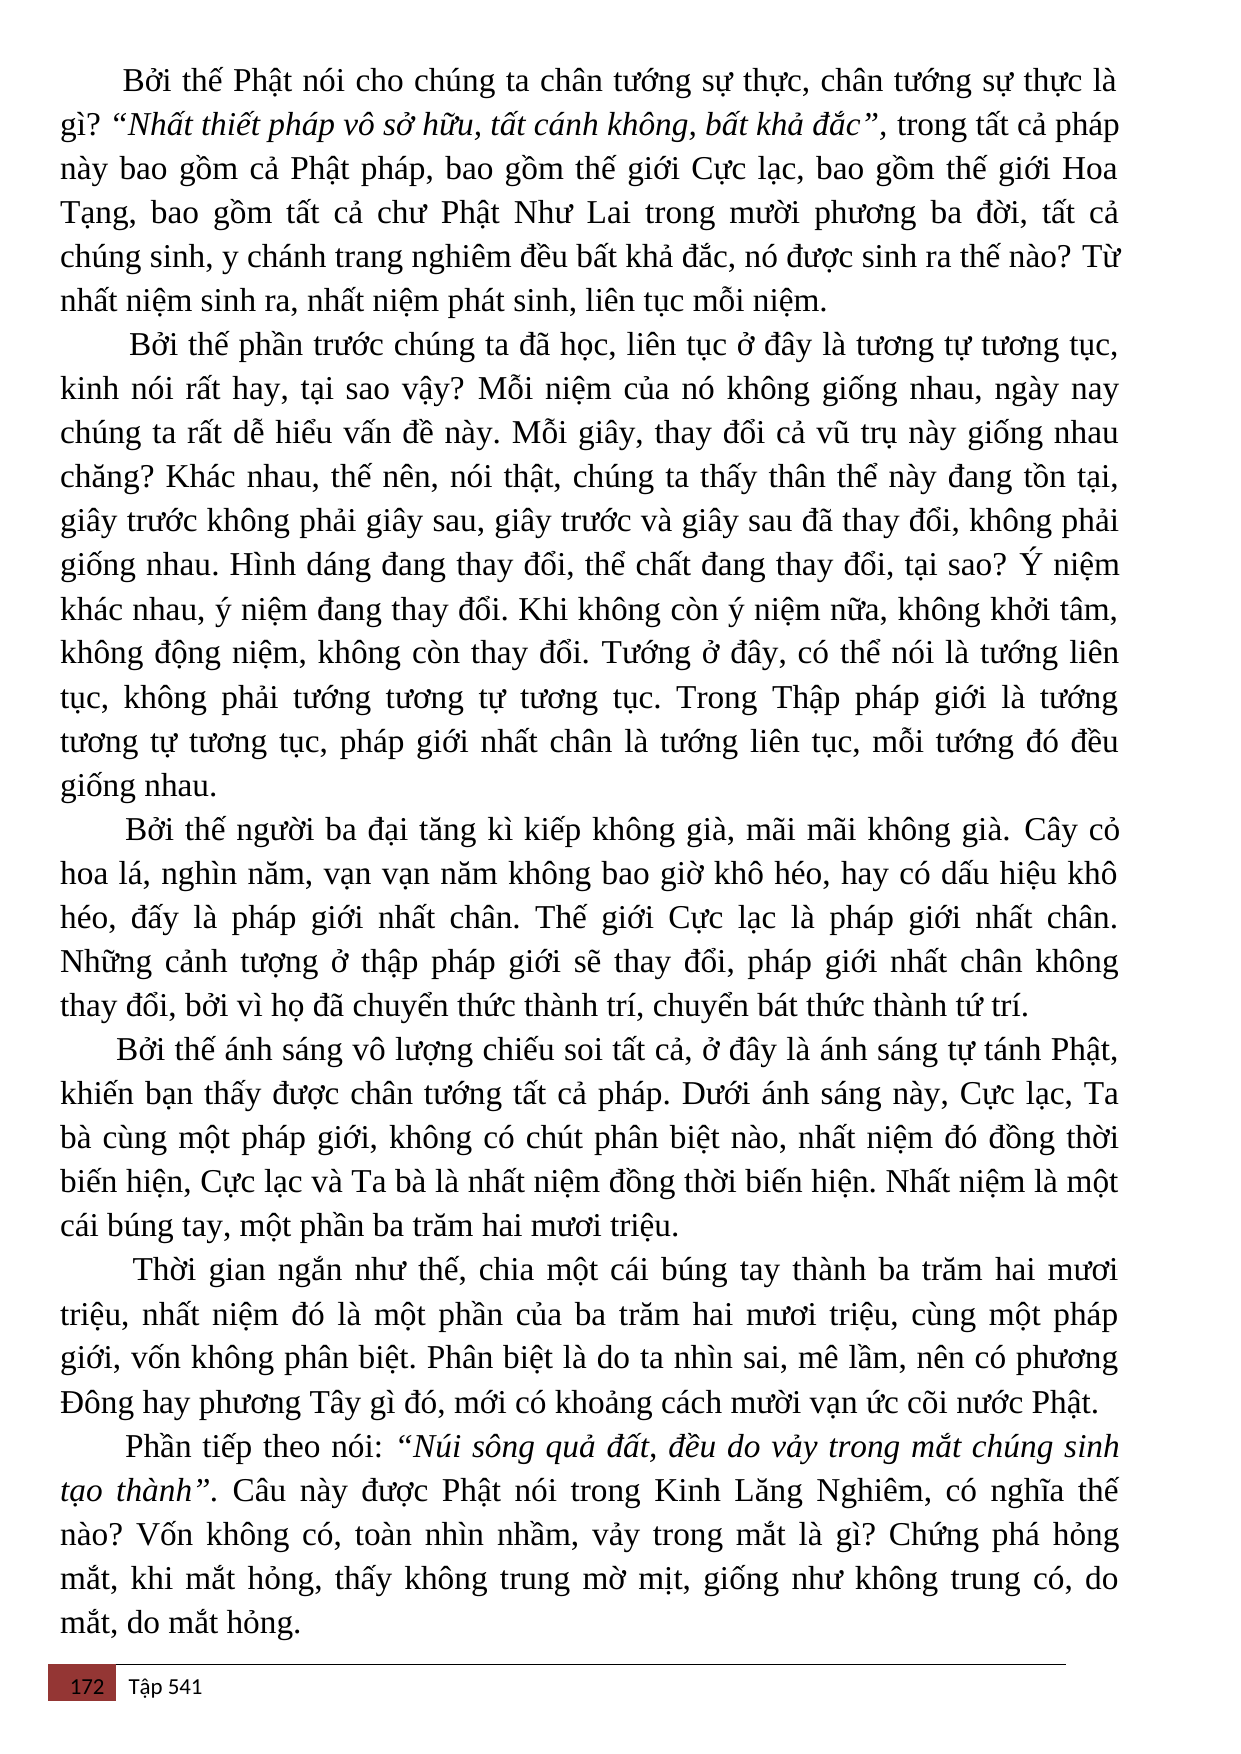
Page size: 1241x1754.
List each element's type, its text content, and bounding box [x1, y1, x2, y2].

text Bởi thế Phật nói cho chúng ta chân tướng sự thực, chân tướng sự thực là gì? “Nhất thiết pháp vô sở hữu, tất cánh không, bất khả đắc”, trong tất cả pháp này bao gồm cả Phật pháp, bao gồm thế giới Cực lạc, bao gồm thế giới Hoa Tạng, bao gồm tất cả chư Phật Như Lai trong mười phương ba đời, tất cả chúng sinh, y chánh trang nghiêm đều bất khả đắc, nó được sinh ra thế nào? Từ nhất niệm sinh ra, nhất niệm phát sinh, liên tục mỗi niệm. [60, 60, 1120, 319]
text Bởi thế phần trước chúng ta đã học, liên tục ở đây là tương tự tương tục, kinh nói rất hay, tại sao vậy? Mỗi niệm của nó không giống nhau, ngày nay chúng ta rất dễ hiểu vấn đề này. Mỗi giây, thay đổi cả vũ trụ này giống nhau chăng? Khác nhau, thế nên, nói thật, chúng ta thấy thân thể này đang tồn tại, giây trước không phải giây sau, giây trước và giây sau đã thay đổi, không phải giống nhau. Hình dáng đang thay đổi, thể chất đang thay đổi, tại sao? Ý niệm khác nhau, ý niệm đang thay đổi. Khi không còn ý niệm nữa, không khởi tâm, không động niệm, không còn thay đổi. Tướng ở đây, có thể nói là tướng liên tục, không phải tướng tương tự tương tục. Trong Thập pháp giới là tướng tương tự tương tục, pháp giới nhất chân là tướng liên tục, mỗi tướng đó đều giống nhau. [60, 324, 1120, 803]
text Bởi thế ánh sáng vô lượng chiếu soi tất cả, ở đây là ánh sáng tự tánh Phật, khiến bạn thấy được chân tướng tất cả pháp. Dưới ánh sáng này, Cực lạc, Ta bà cùng một pháp giới, không có chút phân biệt nào, nhất niệm đó đồng thời biến hiện, Cực lạc và Ta bà là nhất niệm đồng thời biến hiện. Nhất niệm là một cái búng tay, một phần ba trăm hai mươi triệu. [60, 1029, 1120, 1244]
text Bởi thế người ba đại tăng kì kiếp không già, mãi mãi không già. Cây cỏ hoa lá, nghìn năm, vạn vạn năm không bao giờ khô héo, hay có dấu hiệu khô héo, đấy là pháp giới nhất chân. Thế giới Cực lạc là pháp giới nhất chân. Những cảnh tượng ở thập pháp giới sẽ thay đổi, pháp giới nhất chân không thay đổi, bởi vì họ đã chuyển thức thành trí, chuyển bát thức thành tứ trí. [60, 809, 1120, 1024]
text Thời gian ngắn như thế, chia một cái búng tay thành ba trăm hai mươi triệu, nhất niệm đó là một phần của ba trăm hai mươi triệu, cùng một pháp giới, vốn không phân biệt. Phân biệt là do ta nhìn sai, mê lầm, nên có phương Đông hay phương Tây gì đó, mới có khoảng cách mười vạn ức cõi nước Phật. [60, 1250, 1120, 1420]
text Phần tiếp theo nói: “Núi sông quả đất, đều do vảy trong mắt chúng sinh tạo thành”. Câu này được Phật nói trong Kinh Lăng Nghiêm, có nghĩa thế nào? Vốn không có, toàn nhìn nhầm, vảy trong mắt là gì? Chứng phá hỏng mắt, khi mắt hỏng, thấy không trung mờ mịt, giống như không trung có, do mắt, do mắt hỏng. [60, 1426, 1120, 1641]
